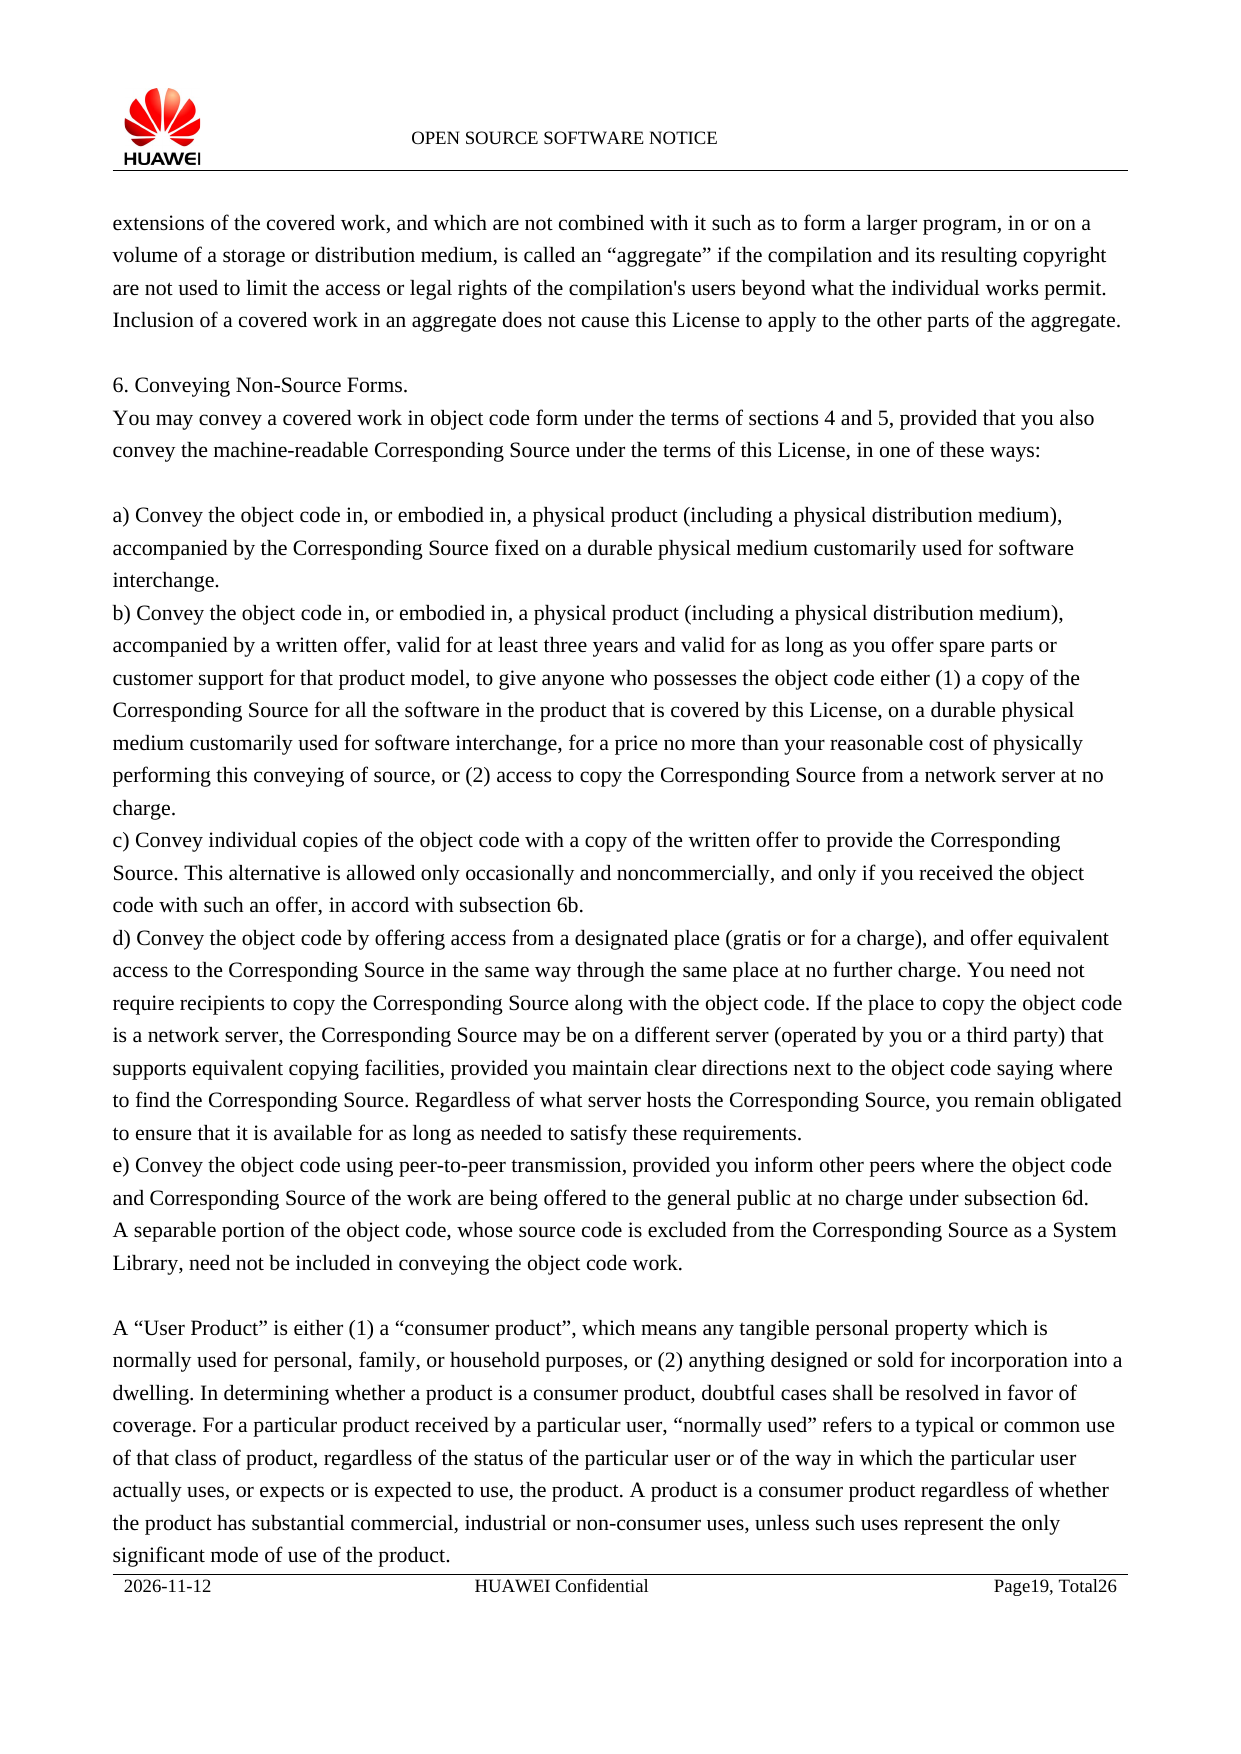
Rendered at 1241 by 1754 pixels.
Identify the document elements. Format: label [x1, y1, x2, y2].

picture [124, 88, 201, 165]
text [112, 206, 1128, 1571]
